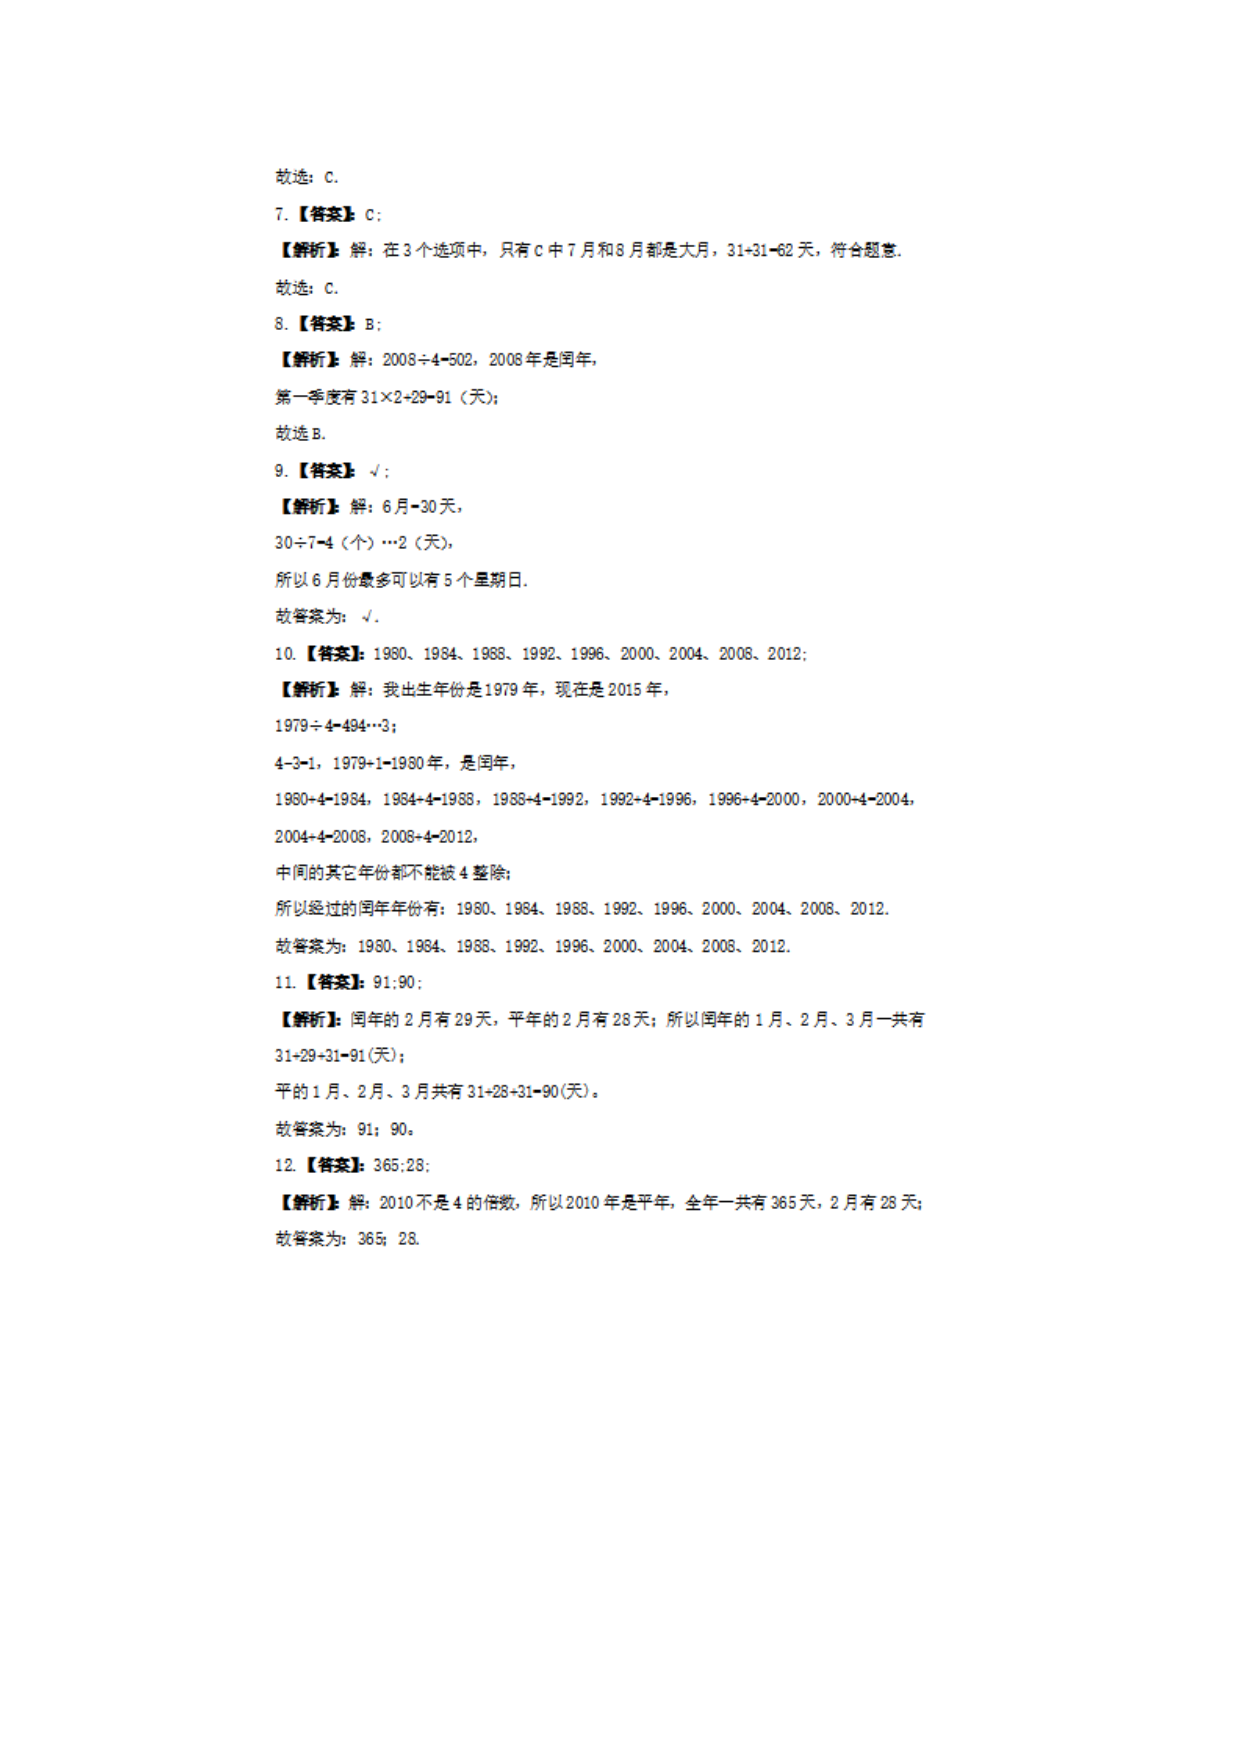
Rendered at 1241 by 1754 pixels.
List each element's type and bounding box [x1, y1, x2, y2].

picture [239, 162, 1001, 1248]
